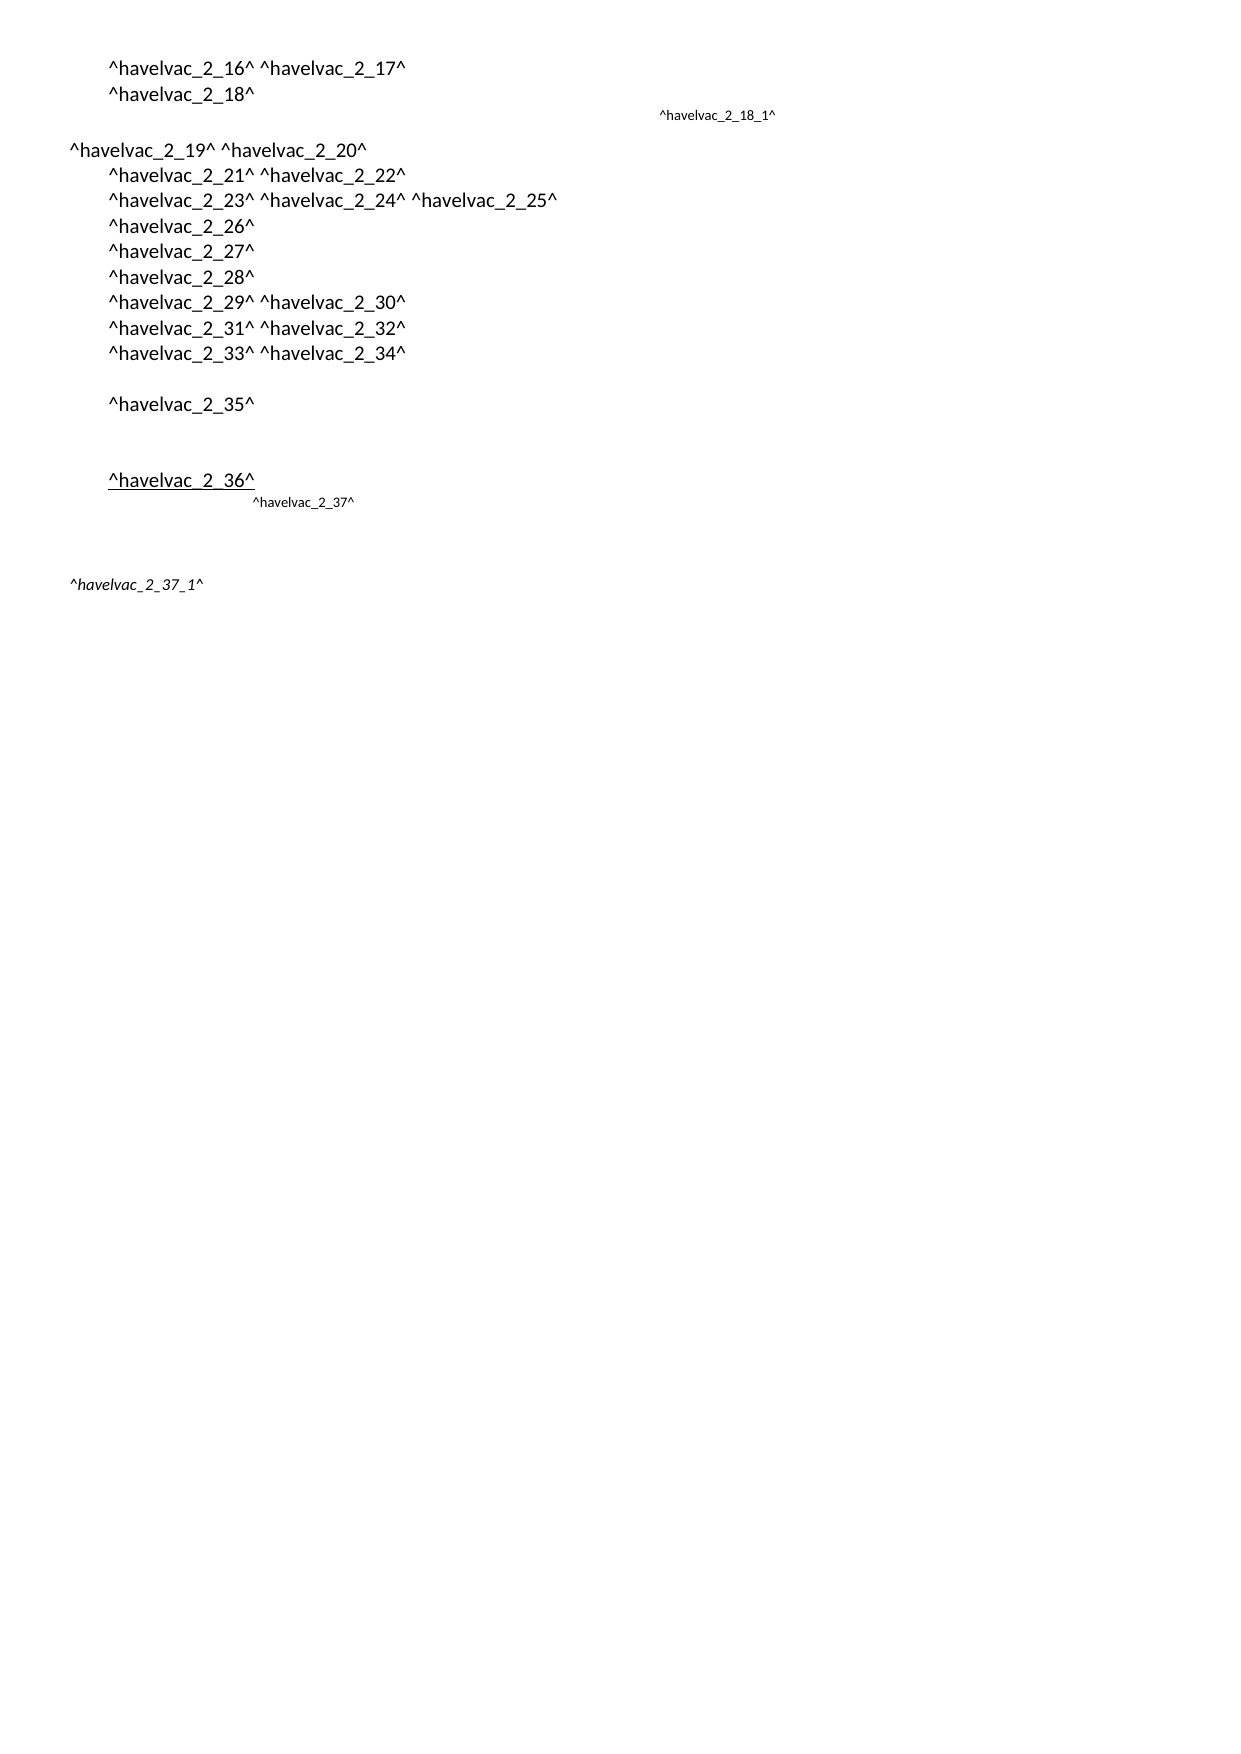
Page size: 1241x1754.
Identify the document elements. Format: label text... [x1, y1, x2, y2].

text ^havelvac_2_37^ [69, 493, 1167, 523]
text ^havelvac_2_27^ [69, 238, 1167, 264]
text ^havelvac_2_21^ ^havelvac_2_22^ [69, 162, 1167, 188]
text ^havelvac_2_37_1^ [69, 574, 1167, 594]
text ^havelvac_2_18_1^ [585, 106, 1167, 137]
text ^havelvac_2_31^ ^havelvac_2_32^ [69, 315, 1167, 340]
text ^havelvac_2_26^ [69, 213, 1167, 238]
text ^havelvac_2_36^ [69, 467, 1167, 493]
text ^havelvac_2_23^ ^havelvac_2_24^ ^havelvac_2_25^ [69, 188, 1167, 213]
text ^havelvac_2_28^ [69, 264, 1167, 289]
text ^havelvac_2_35^ [69, 391, 1167, 416]
text ^havelvac_2_29^ ^havelvac_2_30^ [69, 289, 1167, 315]
text ^havelvac_2_33^ ^havelvac_2_34^ [69, 340, 1167, 366]
text ^havelvac_2_18^ [69, 81, 1167, 106]
text ^havelvac_2_19^ ^havelvac_2_20^ [69, 137, 1167, 162]
text ^havelvac_2_16^ ^havelvac_2_17^ [69, 56, 1167, 81]
